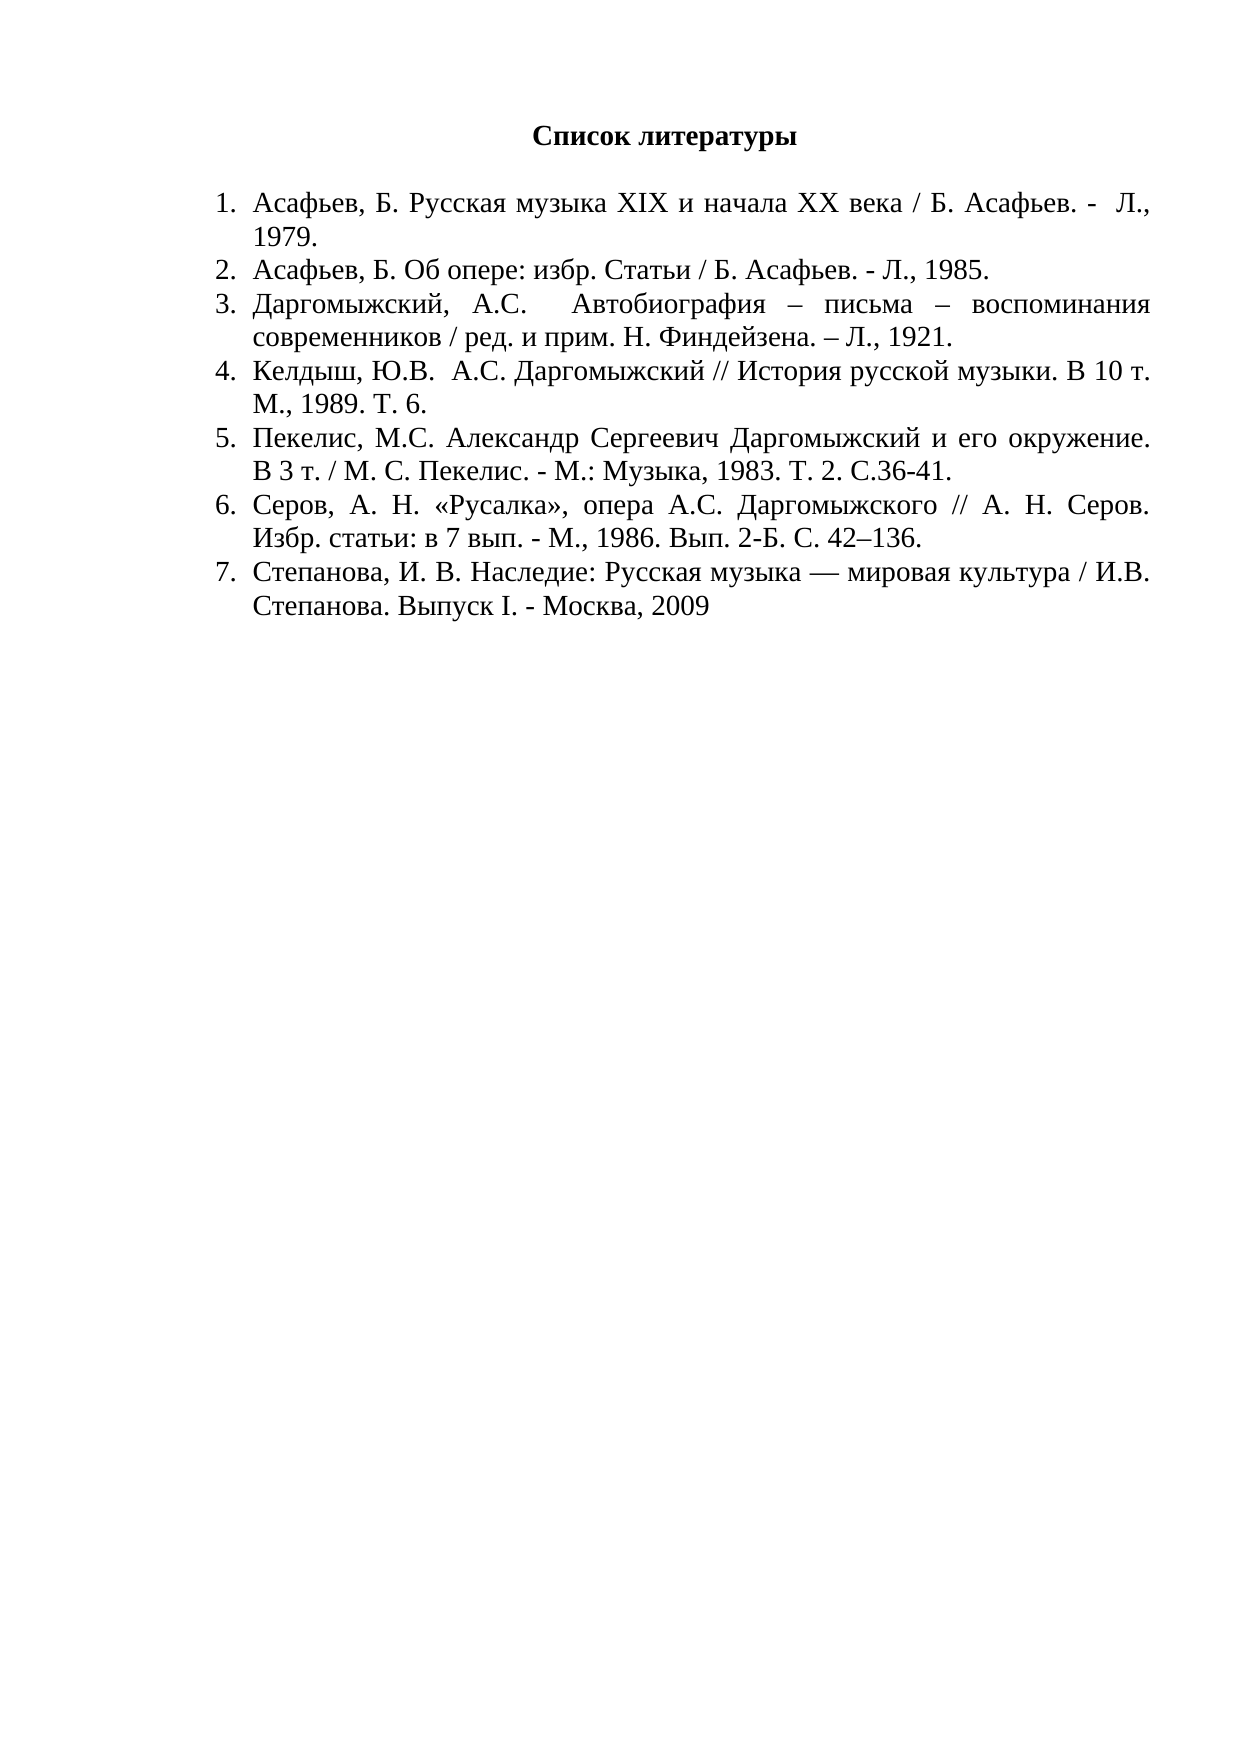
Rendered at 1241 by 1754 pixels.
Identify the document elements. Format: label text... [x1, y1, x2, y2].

list Келдыш, Ю.В. А.С. Даргомыжский // История русской музыки. В 10 т. М., 1989. Т. 6. [215, 353, 1152, 420]
list Пекелис, М.С. Александр Сергеевич Даргомыжский и его окружение. В 3 т. / М. С. Пекелис. - М.: Музыка, 1983. Т. 2. С.36-41. [215, 420, 1152, 487]
list Степанова, И. В. Наследие: Русская музыка — мировая культура / И.В. Степанова. Выпуск I. - Москва, 2009 [215, 554, 1152, 621]
list Асафьев, Б. Об опере: избр. Статьи / Б. Асафьев. - Л., 1985. [215, 252, 1152, 286]
text Список литературы [177, 118, 1152, 152]
list Серов, А. Н. «Русалка», опера А.С. Даргомыжского // А. Н. Серов. Избр. статьи: в 7 вып. - М., 1986. Вып. 2-Б. С. 42–136. [215, 487, 1152, 554]
list Асафьев, Б. Русская музыка XIX и начала ХХ века / Б. Асафьев. - Л., 1979. [215, 185, 1152, 252]
list Даргомыжский, А.С. Автобиография – письма – воспоминания современников / ред. и прим. Н. Финдейзена. – Л., 1921. [215, 286, 1152, 353]
